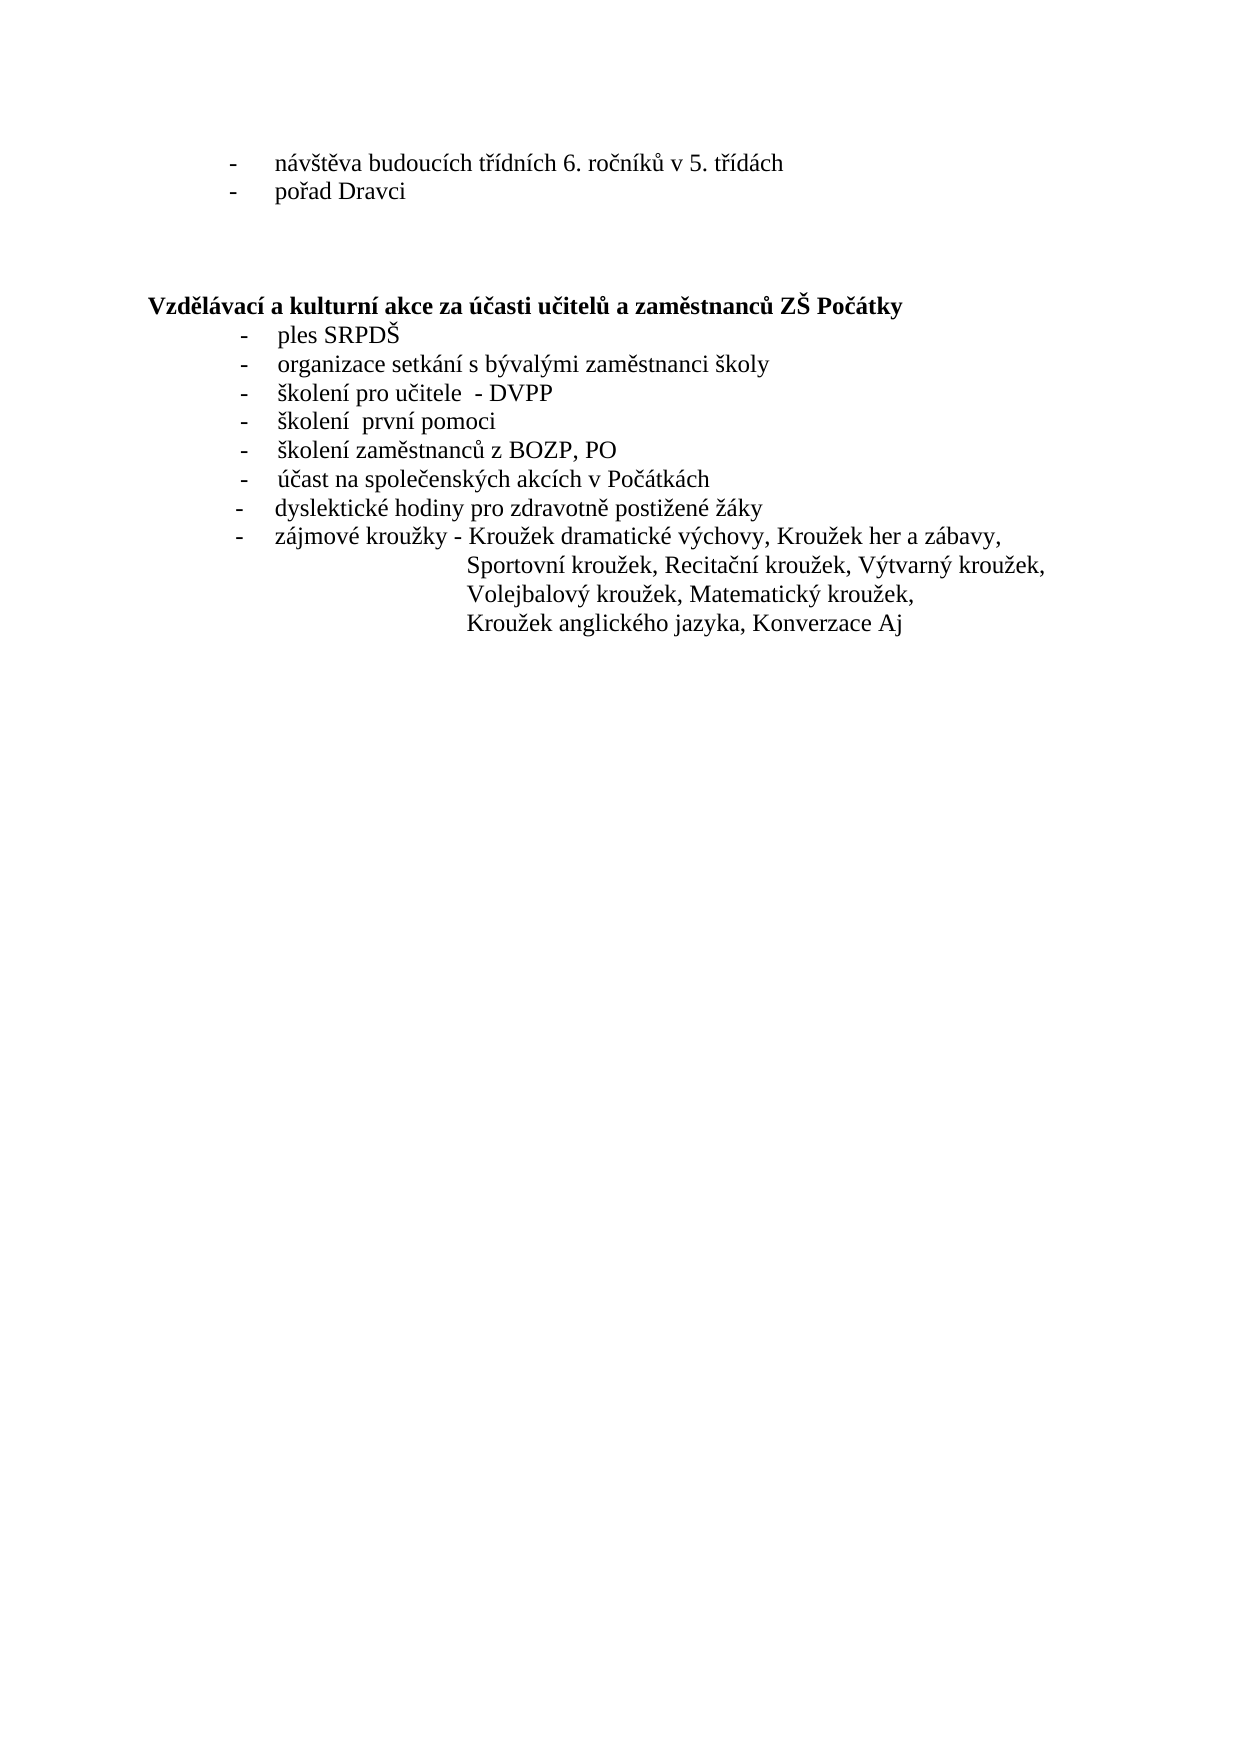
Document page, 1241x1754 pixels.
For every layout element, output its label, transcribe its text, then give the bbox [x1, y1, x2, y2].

text Kroužek anglického jazyka, Konverzace Aj [148, 608, 1093, 636]
list školení první pomoci [240, 406, 1093, 435]
list školení zaměstnanců z BOZP, PO [240, 435, 1093, 464]
list ples SRPDŠ [240, 320, 1093, 349]
text Volejbalový kroužek, Matematický kroužek, [148, 579, 1093, 608]
text - pořad Dravci [148, 176, 1093, 205]
list školení pro učitele - DVPP [240, 378, 1093, 406]
list organizace setkání s bývalými zaměstnanci školy [240, 349, 1093, 378]
text - zájmové kroužky - Kroužek dramatické výchovy, Kroužek her a zábavy, [148, 521, 1093, 550]
text - dyslektické hodiny pro zdravotně postižené žáky [148, 493, 1093, 521]
text Sportovní kroužek, Recitační kroužek, Výtvarný kroužek, [148, 550, 1093, 579]
subtitle Vzdělávací a kulturní akce za účasti učitelů a zaměstnanců ZŠ Počátky [148, 291, 1093, 320]
text - návštěva budoucích třídních 6. ročníků v 5. třídách [148, 148, 1093, 176]
list účast na společenských akcích v Počátkách [240, 464, 1093, 493]
